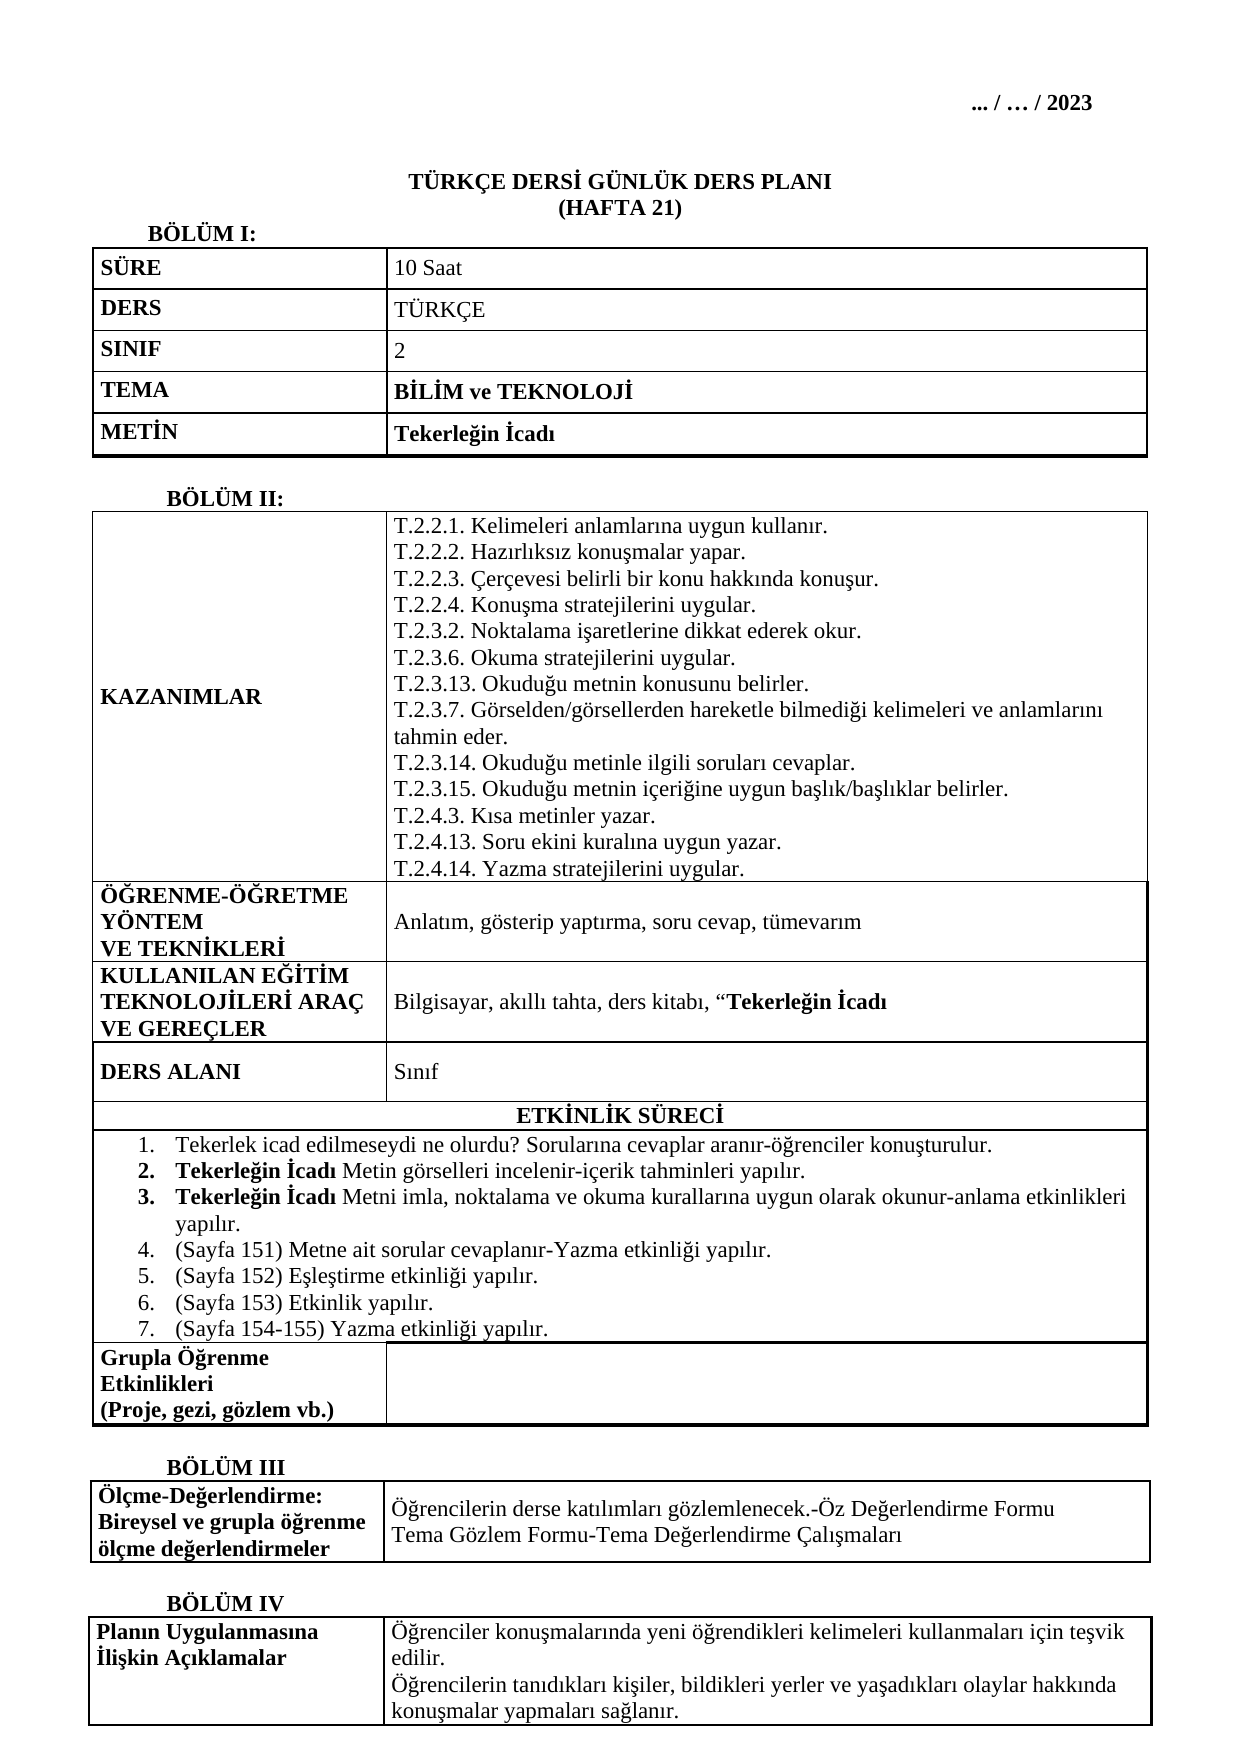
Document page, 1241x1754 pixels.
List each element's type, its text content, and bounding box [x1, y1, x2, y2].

table_cell Grupla Öğrenme Etkinlikleri (Proje, gezi, gözlem vb.) [94, 1343, 386, 1423]
table_header 10 Saat [388, 249, 1146, 288]
text BÖLÜM I: [148, 220, 1092, 247]
table_header Ölçme-Değerlendirme: Bireysel ve grupla öğrenme ölçme değerlendirmeler [92, 1482, 383, 1561]
table_cell Bilgisayar, akıllı tahta, ders kitabı, “Tekerleğin İcadı [387, 962, 1146, 1041]
table_cell DERS [94, 290, 386, 329]
table_cell TÜRKÇE [388, 290, 1146, 329]
table_cell BİLİM ve TEKNOLOJİ [388, 372, 1146, 412]
table_header T.2.2.1. Kelimeleri anlamlarına uygun kullanır. T.2.2.2. Hazırlıksız konuşmalar yapar. T.2.2.3. Çerçevesi belirli bir konu hakkında konuşur. T.2.2.4. Konuşma stratejilerini uygular. T.2.3.2. Noktalama işaretlerine dikkat ederek okur. T.2.3.6. Okuma stratejilerini uygular. T.2.3.13. Okuduğu metnin konusunu belirler. T.2.3.7. Görselden/görsellerden hareketle bilmediği kelimeleri ve anlamlarını tahmin eder. T.2.3.14. Okuduğu metinle ilgili soruları cevaplar. T.2.3.15. Okuduğu metnin içeriğine uygun başlık/başlıklar belirler. T.2.4.3. Kısa metinler yazar. T.2.4.13. Soru ekini kuralına uygun yazar. T.2.4.14. Yazma stratejilerini uygular. [387, 512, 1147, 881]
table_cell ETKİNLİK SÜRECİ [94, 1102, 1146, 1128]
table_cell [387, 1344, 1146, 1423]
table_cell Tekerlek icad edilmeseydi ne olurdu? Sorularına cevaplar aranır-öğrenciler konuşturulur. Tekerleğin İcadı Metin görselleri incelenir-içerik tahminleri yapılır. Tekerleğin İcadı Metni imla, noktalama ve okuma kurallarına uygun olarak okunur-anlama etkinlikleri yapılır. (Sayfa 151) Metne ait sorular cevaplanır-Yazma etkinliği yapılır. (Sayfa 152) Eşleştirme etkinliği yapılır. (Sayfa 153) Etkinlik yapılır. (Sayfa 154-155) Yazma etkinliği yapılır. [94, 1131, 1146, 1341]
table_header Öğrencilerin derse katılımları gözlemlenecek.-Öz Değerlendirme Formu Tema Gözlem Formu-Tema Değerlendirme Çalışmaları [385, 1482, 1149, 1561]
table_cell DERS ALANI [94, 1043, 386, 1101]
table_cell ÖĞRENME-ÖĞRETME YÖNTEM VE TEKNİKLERİ [93, 882, 386, 961]
table_cell KULLANILAN EĞİTİM TEKNOLOJİLERİ ARAÇ VE GEREÇLER [93, 962, 386, 1041]
table_cell SINIF [94, 331, 386, 371]
table_header KAZANIMLAR [93, 512, 386, 881]
subtitle BÖLÜM IV [148, 1589, 1092, 1616]
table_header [385, 1618, 1150, 1723]
table_header SÜRE [94, 249, 386, 288]
text TÜRKÇE DERSİ GÜNLÜK DERS PLANI [148, 168, 1092, 194]
table_cell Anlatım, gösterip yaptırma, soru cevap, tümevarım [387, 882, 1146, 961]
table_cell TEMA [94, 372, 386, 412]
subtitle BÖLÜM III [148, 1454, 1092, 1480]
text (HAFTA 21) [148, 194, 1092, 220]
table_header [90, 1618, 383, 1723]
table_cell METİN [94, 414, 386, 453]
table_cell Tekerleğin İcadı [388, 414, 1146, 453]
table_cell 2 [388, 331, 1146, 371]
text BÖLÜM II: [148, 484, 1092, 511]
text ... / … / 2023 [148, 89, 1092, 115]
table_cell Sınıf [387, 1043, 1146, 1101]
